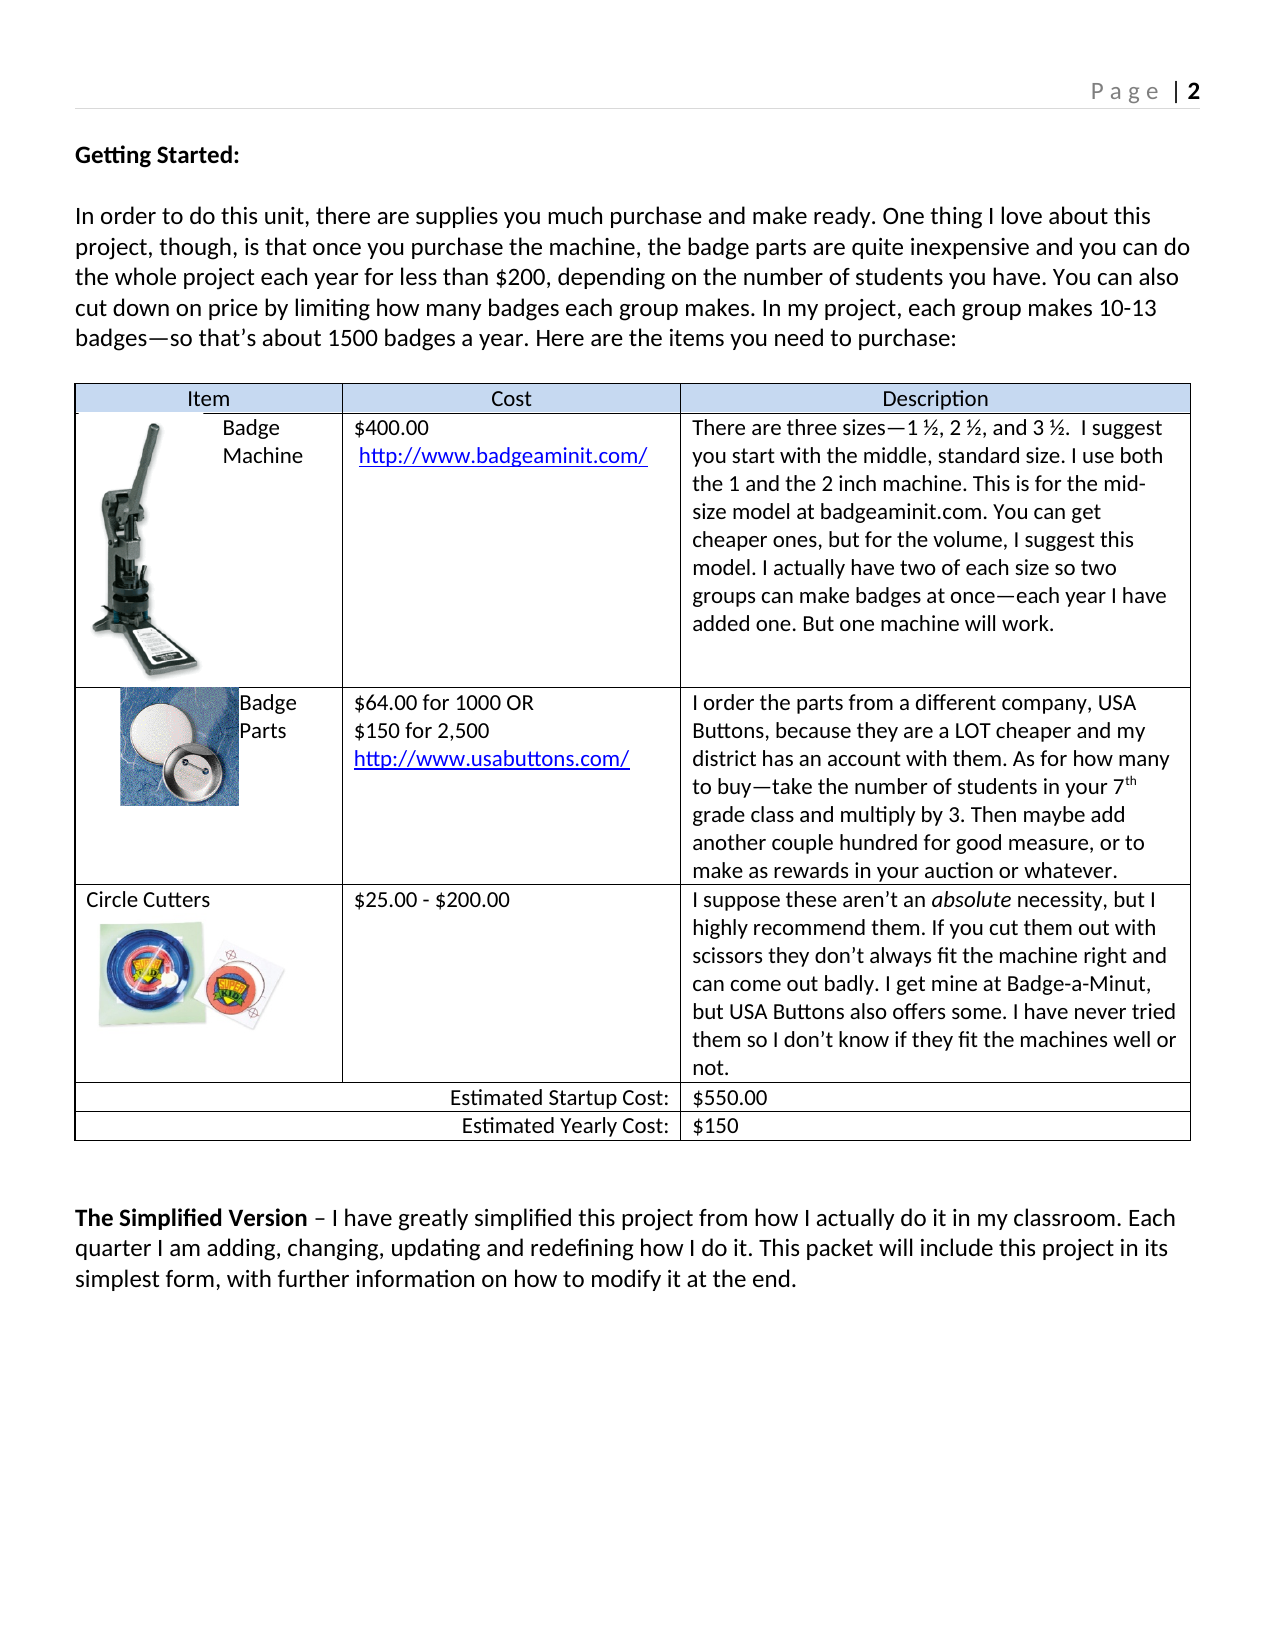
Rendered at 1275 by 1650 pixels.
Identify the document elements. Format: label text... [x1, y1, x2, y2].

table_cell $550.00 [681, 1083, 1190, 1111]
table_cell $150 [681, 1112, 1190, 1140]
table_header Item [76, 384, 342, 412]
table_cell $25.00 - $200.00 [343, 885, 680, 1082]
text The Simplified Version – I have greatly simplified this project from how I actually do it in my classroom. Each quarter I am adding, changing, updating and redefining how I do it. This packet will include this project in its simplest form, with further information on how to modify it at the end. [75, 1202, 1200, 1293]
picture [78, 412, 204, 684]
table_cell Circle Cutters [76, 885, 342, 1082]
table_cell Estimated Yearly Cost: [76, 1112, 680, 1140]
table_cell I suppose these aren’t an absolute necessity, but I highly recommend them. If you cut them out with scissors they don’t always fit the machine right and can come out badly. I get mine at Badge-a-Minut, but USA Buttons also offers some. I have never tried them so I don’t know if they fit the machines well or not. [681, 885, 1190, 1082]
text Getting Started: [75, 139, 1200, 170]
table_header Cost [343, 384, 680, 412]
table_cell $400.00 http://www.badgeaminit.com/ [343, 414, 680, 687]
table_cell Estimated Startup Cost: [76, 1083, 680, 1111]
table_cell Badge Machine [76, 414, 342, 687]
picture [120, 687, 239, 806]
table_cell $64.00 for 1000 OR $150 for 2,500 http://www.usabuttons.com/ [343, 688, 680, 884]
text In order to do this unit, there are supplies you much purchase and make ready. One thing I love about this project, though, is that once you purchase the machine, the badge parts are quite inexpensive and you can do the whole project each year for less than $200, depending on the number of students you have. You can also cut down on price by limiting how many badges each group makes. In my project, each group makes 10-13 badges—so that’s about 1500 badges a year. Here are the items you need to purchase: [75, 200, 1200, 353]
table_cell There are three sizes—1 ½, 2 ½, and 3 ½. I suggest you start with the middle, standard size. I use both the 1 and the 2 inch machine. This is for the mid-size model at badgeaminit.com. You can get cheaper ones, but for the volume, I suggest this model. I actually have two of each size so two groups can make badges at once—each year I have added one. But one machine will work. [681, 414, 1190, 687]
table_cell Badge Parts [76, 688, 342, 884]
table_header Description [681, 384, 1190, 412]
table_cell I order the parts from a different company, USA Buttons, because they are a LOT cheaper and my district has an account with them. As for how many to buy—take the number of students in your 7th grade class and multiply by 3. Then maybe add another couple hundred for good measure, or to make as rewards in your auction or whatever. [681, 688, 1190, 884]
picture [86, 913, 292, 1040]
